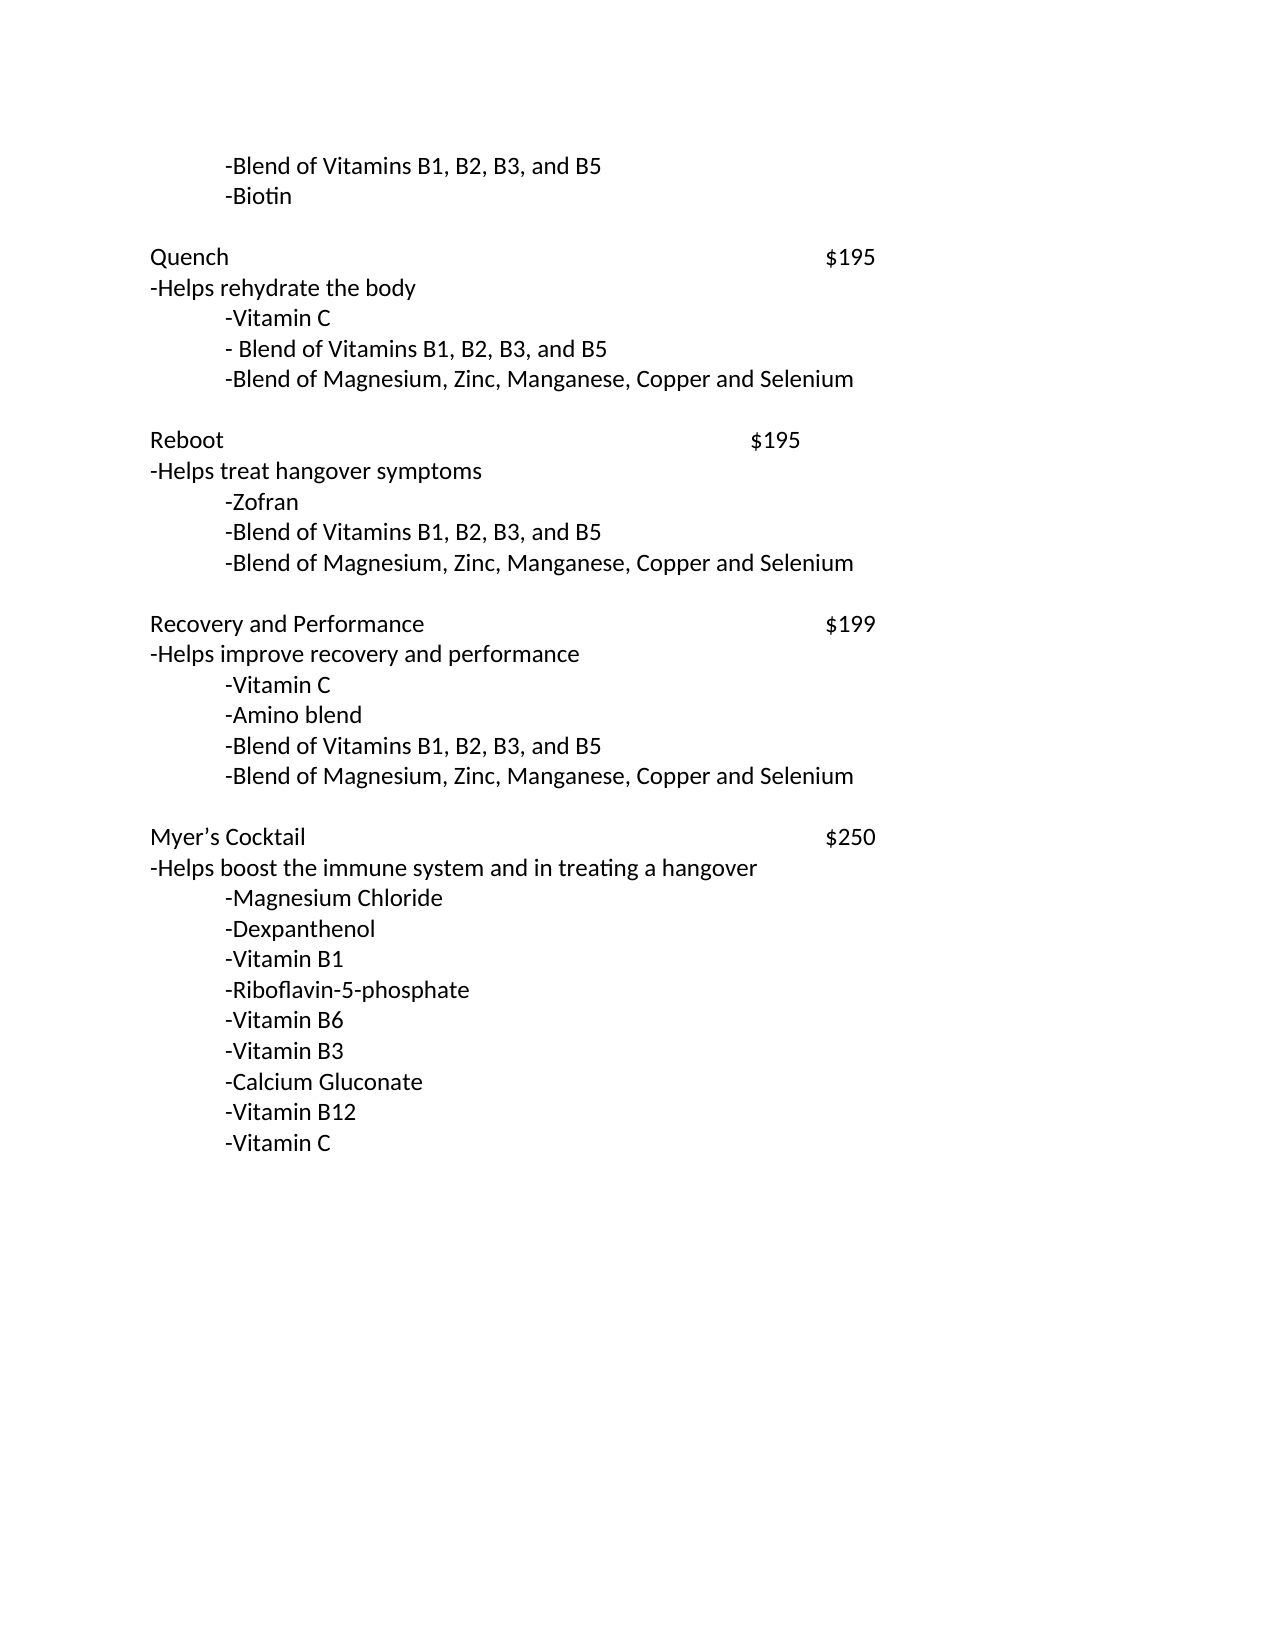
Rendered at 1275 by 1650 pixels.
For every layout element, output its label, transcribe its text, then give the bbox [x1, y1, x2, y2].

text -Magnesium Chloride [150, 882, 1125, 913]
text Reboot $195 [150, 425, 1125, 455]
text -Vitamin B6 [150, 1004, 1125, 1035]
text -Calcium Gluconate [150, 1066, 1125, 1096]
text -Blend of Magnesium, Zinc, Manganese, Copper and Selenium [150, 760, 1125, 791]
text -Blend of Vitamins B1, B2, B3, and B5 [150, 730, 1125, 760]
text Myer’s Cocktail $250 [150, 821, 1125, 852]
text -Helps boost the immune system and in treating a hangover [150, 852, 1125, 882]
text -Zofran [150, 486, 1125, 516]
text -Blend of Magnesium, Zinc, Manganese, Copper and Selenium [150, 547, 1125, 577]
text -Vitamin B3 [150, 1035, 1125, 1066]
text -Helps treat hangover symptoms [150, 455, 1125, 486]
text Recovery and Performance $199 [150, 608, 1125, 638]
text -Helps rehydrate the body [150, 272, 1125, 303]
text -Vitamin C [150, 1127, 1125, 1157]
text Quench $195 [150, 242, 1125, 272]
text -Biotin [150, 181, 1125, 211]
text -Blend of Magnesium, Zinc, Manganese, Copper and Selenium [150, 364, 1125, 394]
text -Vitamin C [150, 669, 1125, 699]
text -Dexpanthenol [150, 913, 1125, 943]
text -Blend of Vitamins B1, B2, B3, and B5 [150, 150, 1125, 181]
text -Helps improve recovery and performance [150, 638, 1125, 669]
text -Amino blend [150, 699, 1125, 730]
text -Blend of Vitamins B1, B2, B3, and B5 [150, 516, 1125, 547]
text - Blend of Vitamins B1, B2, B3, and B5 [150, 333, 1125, 364]
text -Vitamin C [150, 303, 1125, 333]
text -Riboflavin-5-phosphate [150, 974, 1125, 1004]
text -Vitamin B1 [150, 943, 1125, 974]
text -Vitamin B12 [150, 1096, 1125, 1127]
